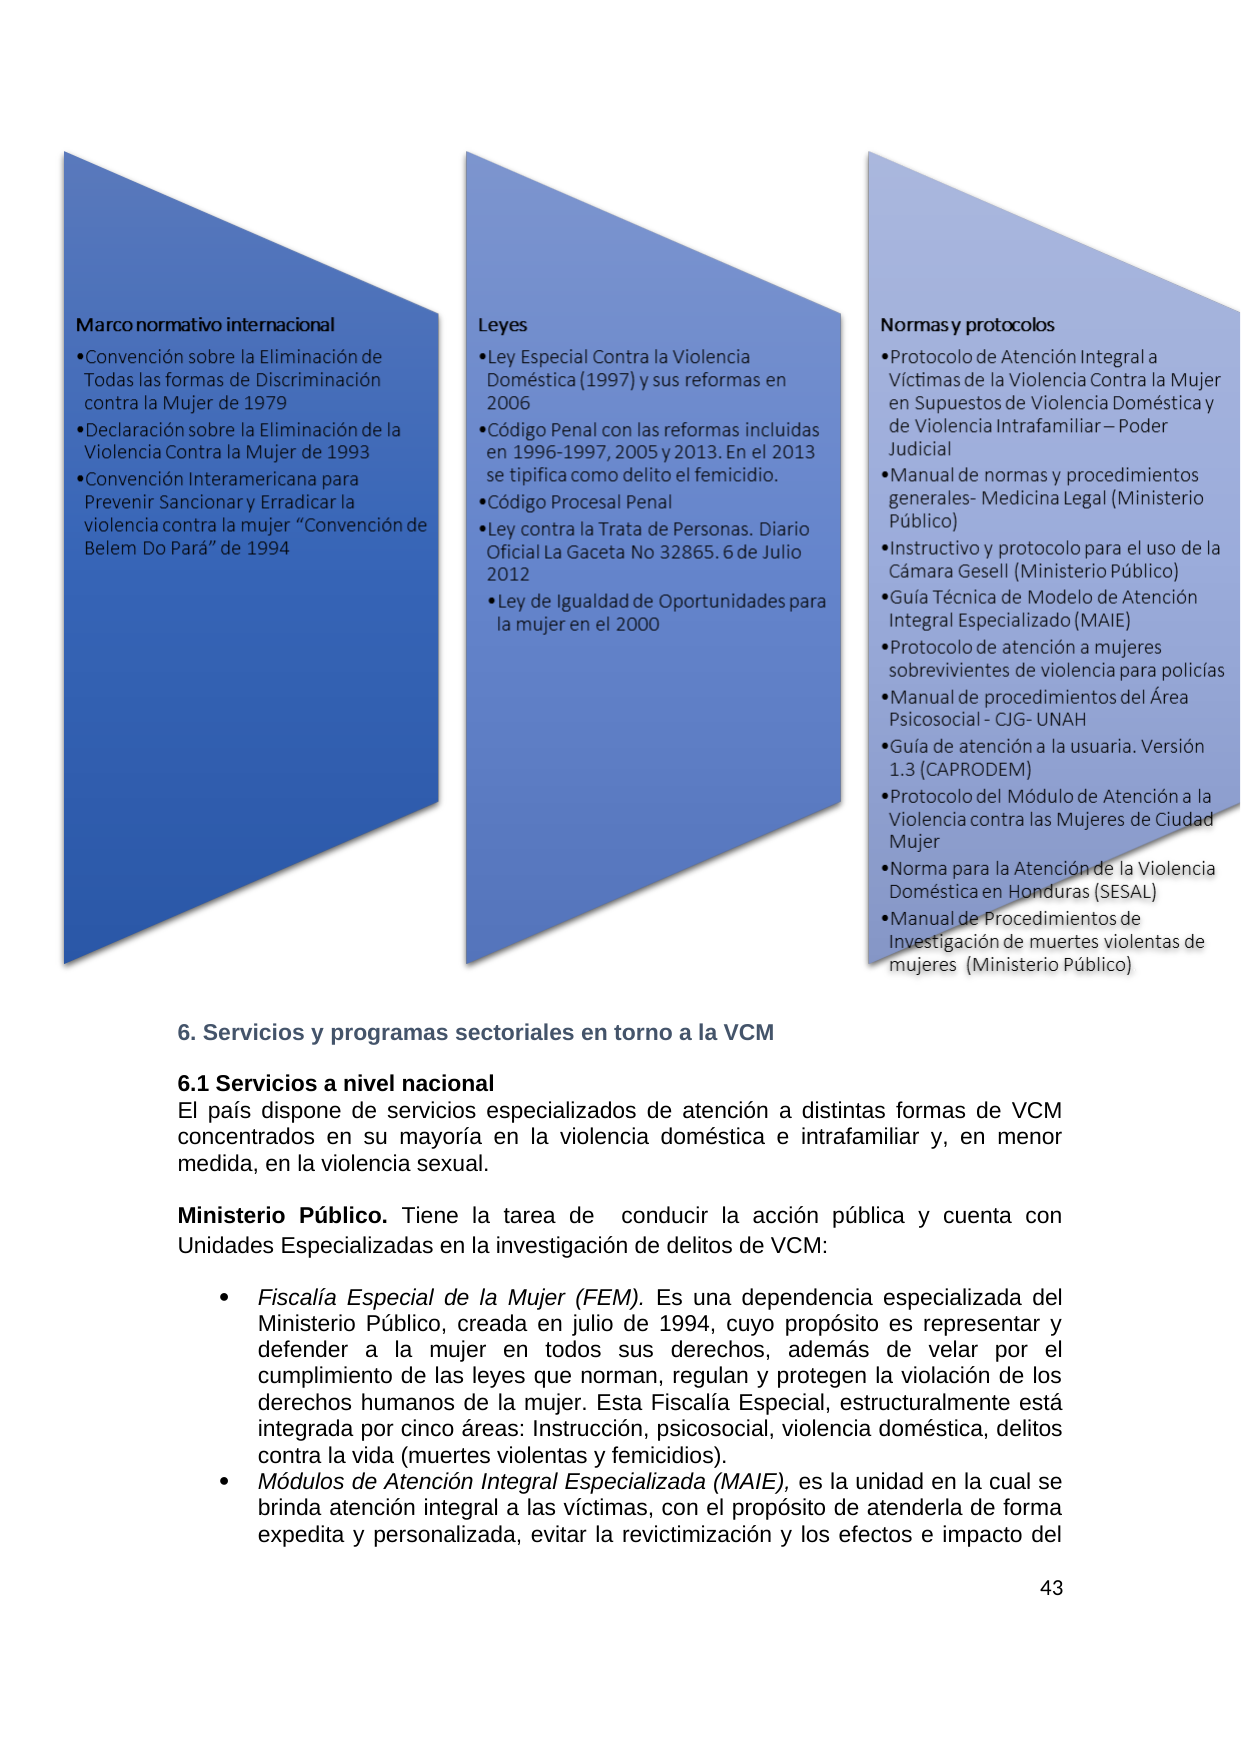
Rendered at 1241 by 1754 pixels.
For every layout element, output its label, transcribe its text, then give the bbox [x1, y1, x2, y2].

picture [55, 147, 1241, 985]
text Ministerio Público. Tiene la tarea de conducir la acción pública y cuenta con Unidades Especializadas en la investigación de delitos de VCM: [177, 1202, 1063, 1259]
list Fiscalía Especial de la Mujer (FEM). Es una dependencia especializada del Ministerio Público, creada en julio de 1994, cuyo propósito es representar y defender a la mujer en todos sus derechos, además de velar por el cumplimiento de las leyes que norman, regulan y protegen la violación de los derechos humanos de la mujer. Esta Fiscalía Especial, estructuralmente está integrada por cinco áreas: Instrucción, psicosocial, violencia doméstica, delitos contra la vida (muertes violentas y femicidios). [220, 1283, 1063, 1468]
text 6. Servicios y programas sectoriales en torno a la VCM [177, 1019, 1063, 1046]
text 6.1 Servicios a nivel nacional [177, 1070, 1063, 1097]
text El país dispone de servicios especializados de atención a distintas formas de VCM concentrados en su mayoría en la violencia doméstica e intrafamiliar y, en menor medida, en la violencia sexual. [177, 1097, 1063, 1176]
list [220, 1468, 1063, 1547]
